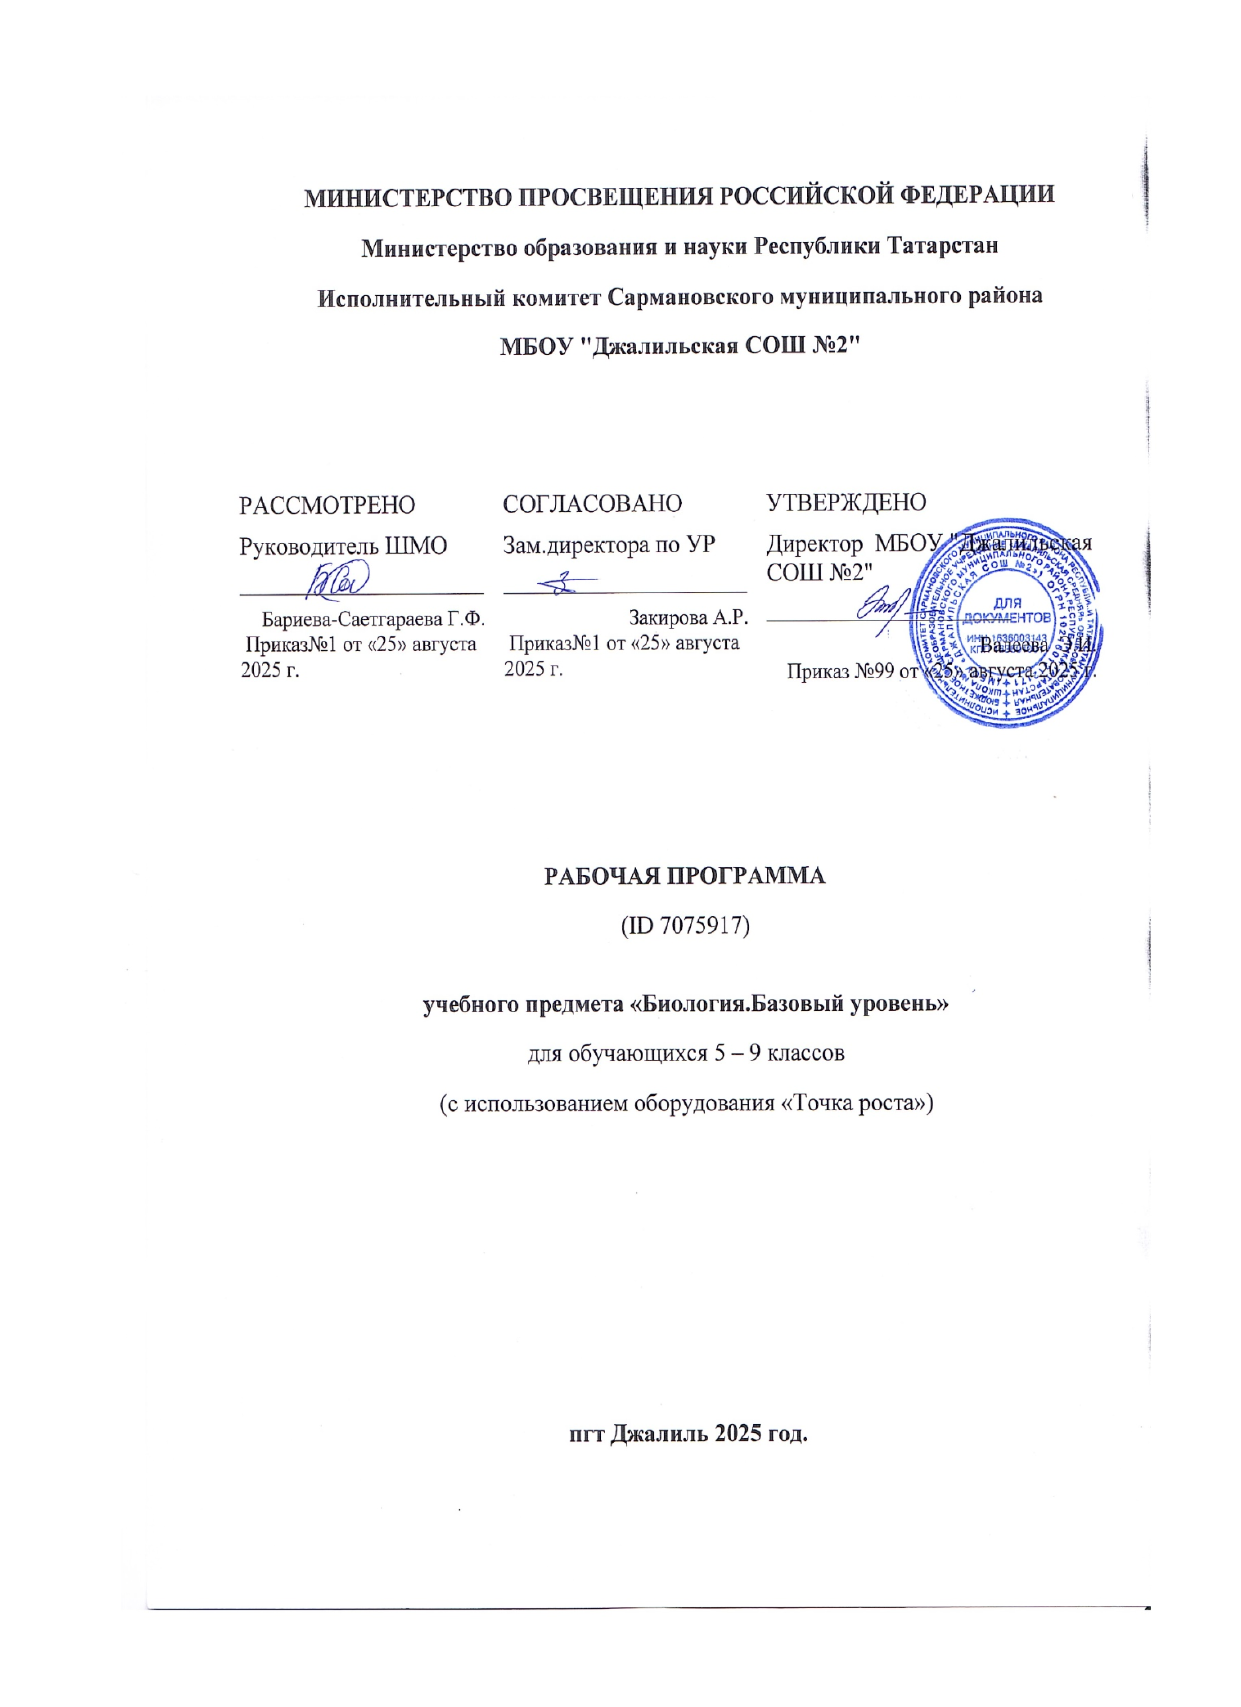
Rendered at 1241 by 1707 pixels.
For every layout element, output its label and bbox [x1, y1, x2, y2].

picture [122, 97, 1156, 1617]
